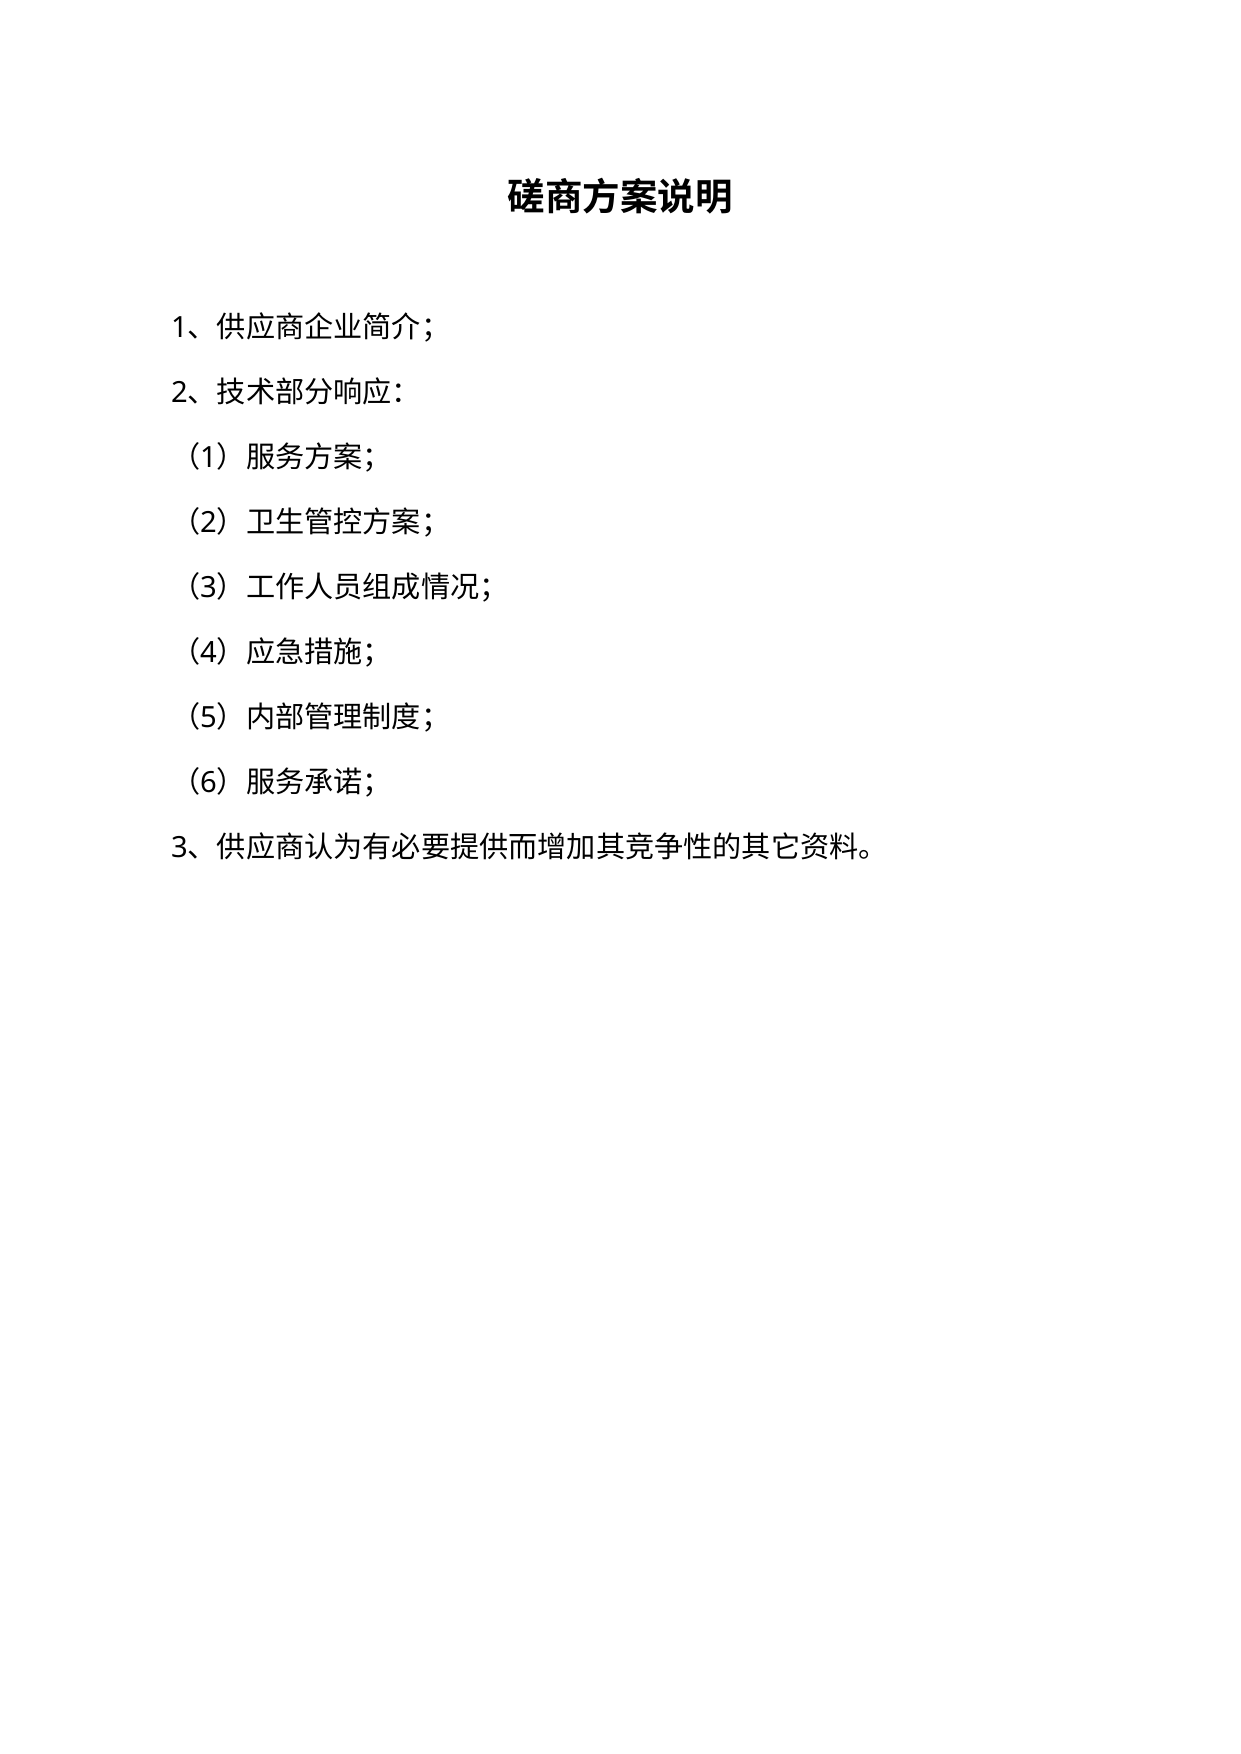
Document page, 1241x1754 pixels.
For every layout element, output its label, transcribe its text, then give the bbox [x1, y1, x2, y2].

text （1）服务方案； [112, 422, 1128, 487]
text 3、供应商认为有必要提供而增加其竞争性的其它资料。 [112, 812, 1128, 877]
text 磋商方案说明 [112, 162, 1128, 227]
text （3）工作人员组成情况； [112, 552, 1128, 617]
list （4）应急措施； [112, 617, 1128, 682]
list 技术部分响应： [112, 357, 1128, 422]
text （2）卫生管控方案； [112, 487, 1128, 552]
list （6）服务承诺； [112, 747, 1128, 812]
list （5）内部管理制度； [112, 682, 1128, 747]
list 供应商企业简介； [112, 292, 1128, 357]
